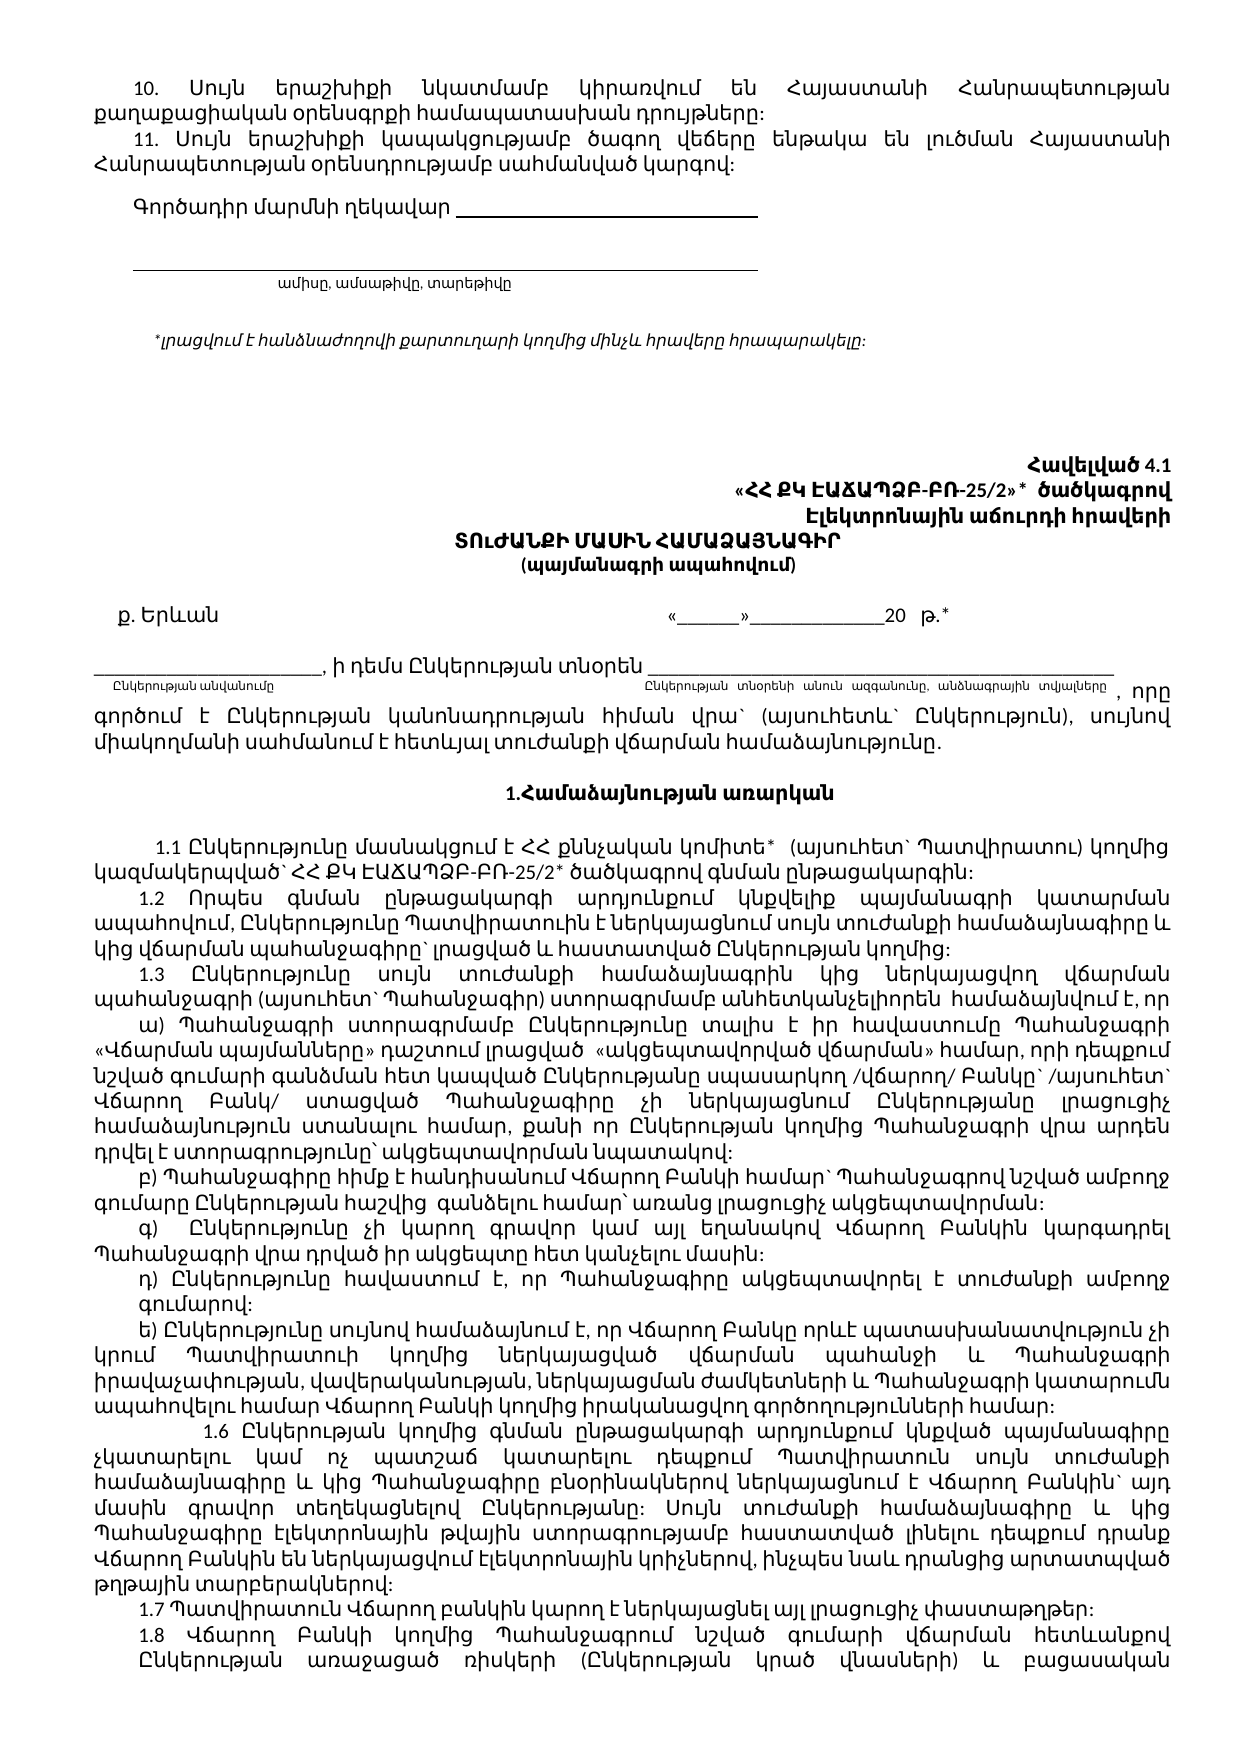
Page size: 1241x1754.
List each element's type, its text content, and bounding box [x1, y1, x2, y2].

text 1.2 Որպես գնման ընթացակարգի արդյունքում կնքվելիք պայմանագրի կատարման ապահովում, Ընկերությունը Պատվիրատուին է ներկայացնում սույն տուժանքի համաձայնագիրը և կից վճարման պահանջագիրը` լրացված և հաստատված Ընկերության կողմից: [94, 885, 1171, 961]
text 1.6 Ընկերության կողմից գնման ընթացակարգի արդյունքում կնքված պայմանագիրը չկատարելու կամ ոչ պատշաճ կատարելու դեպքում Պատվիրատուն սույն տուժանքի համաձայնագիրը և կից Պահանջագիրը բնօրինակներով ներկայացնում է Վճարող Բանկին` այդ մասին գրավոր տեղեկացնելով Ընկերությանը: Սույն տուժանքի համաձայնագիրը և կից Պահանջագիրը էլեկտրոնային թվային ստորագրությամբ հաստատված լինելու դեպքում դրանք Վճարող Բանկին են ներկայացվում էլեկտրոնային կրիչներով, ինչպես նաև դրանցից արտատպված թղթային տարբերակներով: [94, 1419, 1171, 1597]
text Գործադիր մարմնի ղեկավար [94, 194, 1171, 220]
text 11. Սույն երաշխիքի կապակցությամբ ծագող վեճերը ենթակա են լուծման Հայաստանի Հանրապետության օրենսդրությամբ սահմանված կարգով: [94, 126, 1171, 177]
text գ) Ընկերությունը չի կարող գրավոր կամ այլ եղանակով Վճարող Բանկին կարգադրել Պահանջագրի վրա դրված իր ակցեպտը հետ կանչելու մասին: [94, 1215, 1171, 1266]
text ամիսը, ամսաթիվը, տարեթիվը [94, 274, 1171, 304]
text *լրացվում է հանձնաժողովի քարտուղարի կողմից մինչև հրավերը հրապարակելը: [94, 330, 1171, 350]
text 1.1 Ընկերությունը մասնակցում է ՀՀ քննչական կոմիտե* (այսուհետ` Պատվիրատու) կողմից կազմակերպված` ՀՀ ՔԿ ԷԱՃԱՊՁԲ-ԲՌ-25/2* ծածկագրով գնման ընթացակարգին: [94, 834, 1171, 885]
text 10. Սույն երաշխիքի նկատմամբ կիրառվում են Հայաստանի Հանրապետության քաղաքացիական օրենսգրքի համապատասխան դրույթները: [94, 75, 1171, 126]
text բ) Պահանջագիրը հիմք է հանդիսանում Վճարող Բանկի համար` Պահանջագրով նշված ամբողջ գումարը Ընկերության հաշվից գանձելու համար՝ առանց լրացուցիչ ակցեպտավորման: [94, 1164, 1171, 1215]
text ՏՈւԺԱՆՔԻ ՄԱՍԻՆ ՀԱՄԱՁԱՅՆԱԳԻՐ [94, 528, 1171, 554]
text (պայմանագրի ապահովում) [94, 554, 1171, 577]
text «ՀՀ ՔԿ ԷԱՃԱՊՁԲ-ԲՌ-25/2»* ծածկագրով [94, 477, 1171, 503]
text Հավելված 4.1 [94, 452, 1171, 477]
text ք. Երևան «______»_____________20 թ.* [94, 602, 1171, 627]
text դ) Ընկերությունը հավաստում է, որ Պահանջագիրը ակցեպտավորել է տուժանքի ամբողջ գումարով: [138, 1266, 1171, 1317]
text ե) Ընկերությունը սույնով համաձայնում է, որ Վճարող Բանկը որևէ պատասխանատվություն չի կրում Պատվիրատուի կողմից ներկայացված վճարման պահանջի և Պահանջագրի իրավաչափության, վավերականության, ներկայացման ժամկետների և Պահանջագրի կատարումն ապահովելու համար Վճարող Բանկի կողմից իրականացվող գործողությունների համար: [94, 1317, 1171, 1419]
text ա) Պահանջագրի ստորագրմամբ Ընկերությունը տալիս է իր հավաստումը Պահանջագրի «Վճարման պայմանները» դաշտում լրացված «ակցեպտավորված վճարման» համար, որի դեպքում նշված գումարի գանձման հետ կապված Ընկերությանը սպասարկող /վճարող/ Բանկը` /այսուհետ` Վճարող Բանկ/ ստացված Պահանջագիրը չի ներկայացնում Ընկերությանը լրացուցիչ համաձայնություն ստանալու համար, քանի որ Ընկերության կողմից Պահանջագրի վրա արդեն դրվել է ստորագրությունը՝ ակցեպտավորման նպատակով: [94, 1012, 1171, 1164]
text 1.7 Պատվիրատուն Վճարող բանկին կարող է ներկայացնել այլ լրացուցիչ փաստաթղթեր: [138, 1597, 1171, 1622]
text 1.Համաձայնության առարկան [169, 780, 1171, 805]
text Էլեկտրոնային աճուրդի հրավերի [94, 503, 1171, 528]
text Ընկերության անվանումը Ընկերության տնօրենի անուն ազգանունը, անձնագրային տվյալները , որը գործում է Ընկերության կանոնադրության հիման վրա` (այսուհետև` Ընկերություն), սույնով միակողմանի սահմանում է հետևյալ տուժանքի վճարման համաձայնությունը. [94, 678, 1171, 754]
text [138, 1622, 1171, 1673]
text 1.3 Ընկերությունը սույն տուժանքի համաձայնագրին կից ներկայացվող վճարման պահանջագրի (այսուհետ` Պահանջագիր) ստորագրմամբ անհետկանչելիորեն համաձայնվում է, որ [94, 961, 1171, 1012]
text ______________________, ի դեմս Ընկերության տնօրեն _____________________________________________ [94, 653, 1171, 678]
